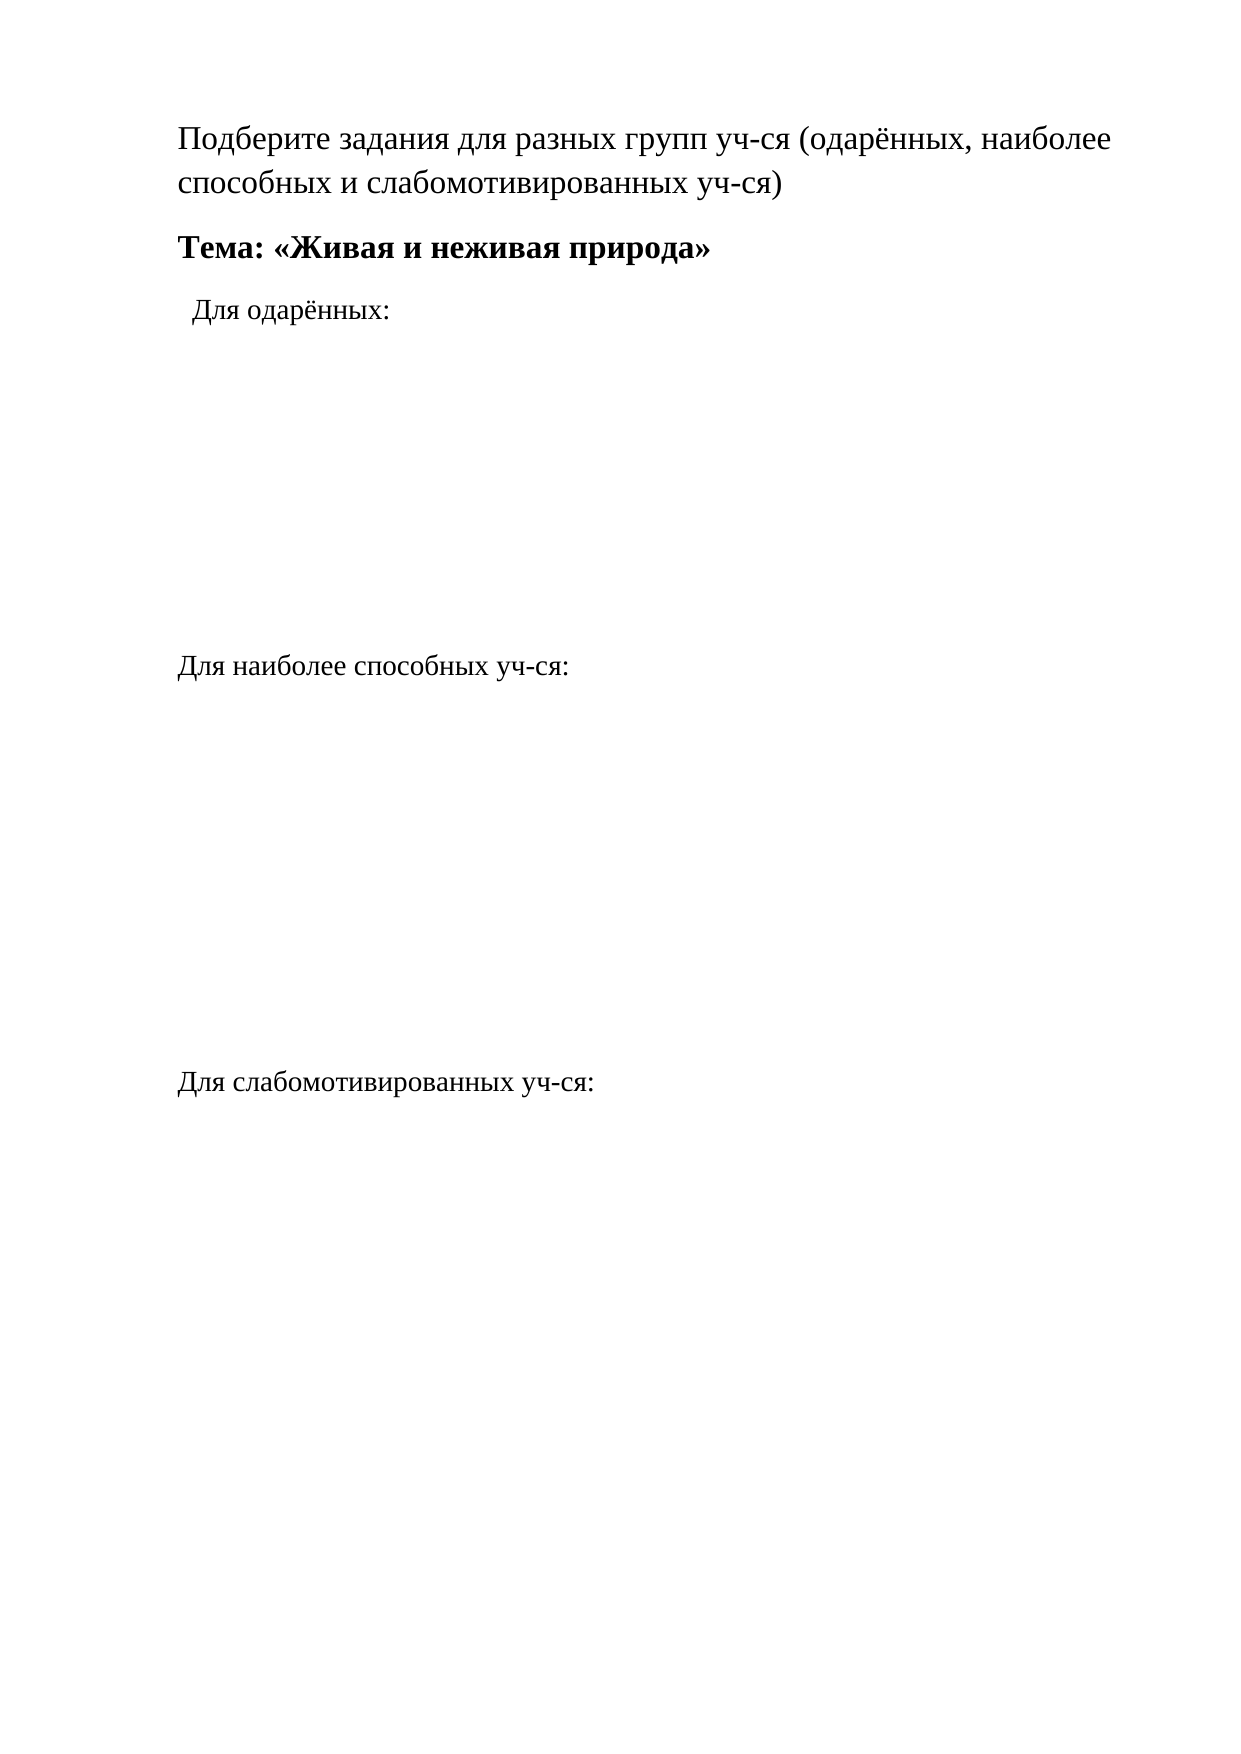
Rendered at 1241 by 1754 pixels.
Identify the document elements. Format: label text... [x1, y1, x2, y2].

text Тема: «Живая и неживая природа» [177, 227, 1152, 265]
text Для одарённых: [177, 292, 1152, 326]
text Для слабомотивированных уч-ся: [177, 1064, 1152, 1097]
text Подберите задания для разных групп уч-ся (одарённых, наиболее способных и слабомотивированных уч-ся) [177, 118, 1152, 201]
text Для наиболее способных уч-ся: [177, 648, 1152, 682]
